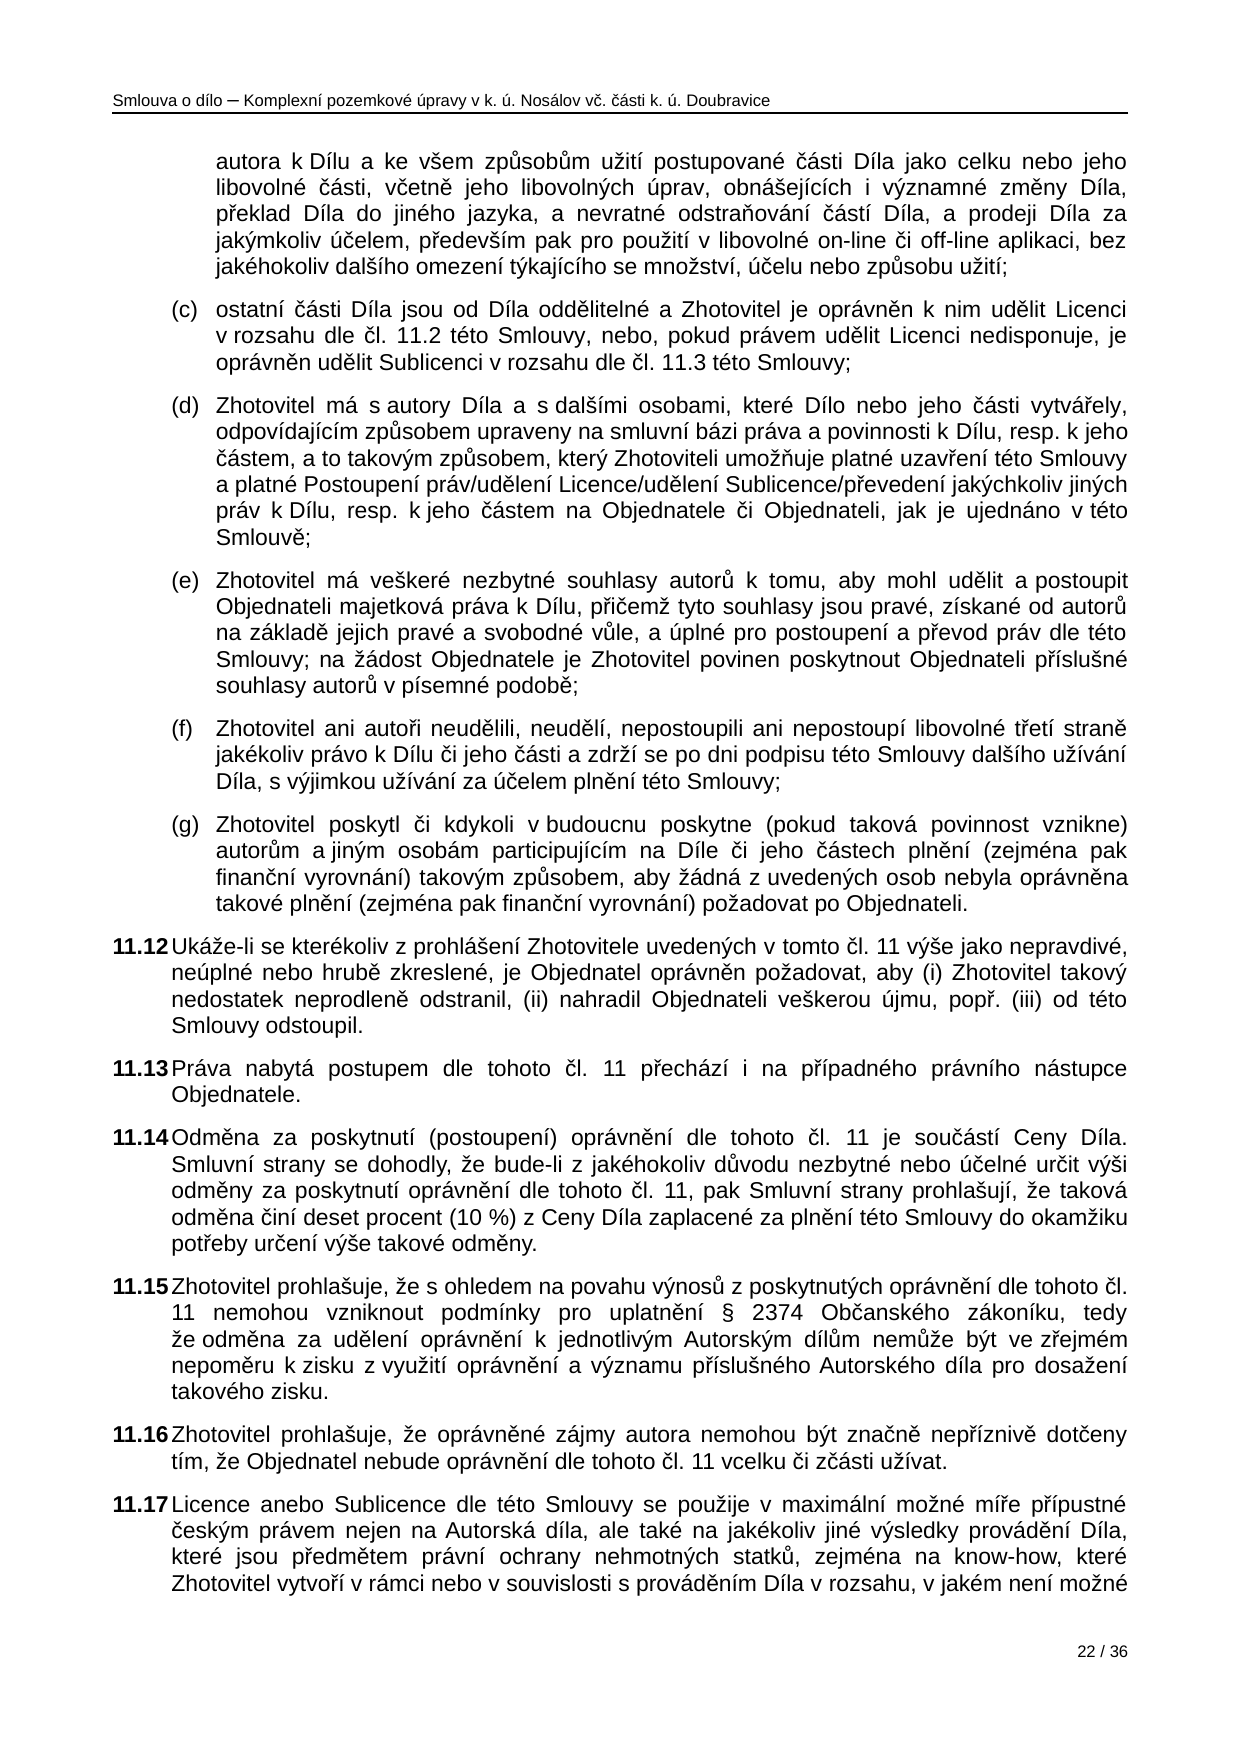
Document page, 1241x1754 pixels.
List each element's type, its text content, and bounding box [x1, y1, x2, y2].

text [112, 1491, 1128, 1596]
text Zhotovitel má s autory Díla a s dalšími osobami, které Dílo nebo jeho části vytvářely, odpovídajícím způsobem upraveny na smluvní bázi práva a povinnosti k Dílu, resp. k jeho částem, a to takovým způsobem, který Zhotoviteli umožňuje platné uzavření této Smlouvy a platné Postoupení práv/udělení Licence/udělení Sublicence/převedení jakýchkoliv jiných práv k Dílu, resp. k jeho částem na Objednatele či Objednateli, jak je ujednáno v této Smlouvě; [171, 392, 1128, 550]
text ostatní části Díla jsou od Díla oddělitelné a Zhotovitel je oprávněn k nim udělit Licenci v rozsahu dle čl. 11.2 této Smlouvy, nebo, pokud právem udělit Licenci nedisponuje, je oprávněn udělit Sublicenci v rozsahu dle čl. 11.3 této Smlouvy; [171, 296, 1128, 375]
text Odměna za poskytnutí (postoupení) oprávnění dle tohoto čl. 11 je součástí Ceny Díla. Smluvní strany se dohodly, že bude-li z jakéhokoliv důvodu nezbytné nebo účelné určit výši odměny za poskytnutí oprávnění dle tohoto čl. 11, pak Smluvní strany prohlašují, že taková odměna činí deset procent (10 %) z Ceny Díla zaplacené za plnění této Smlouvy do okamžiku potřeby určení výše takové odměny. [112, 1124, 1128, 1256]
text Ukáže-li se kterékoliv z prohlášení Zhotovitele uvedených v tomto čl. 11 výše jako nepravdivé, neúplné nebo hrubě zkreslené, je Objednatel oprávněn požadovat, aby (i) Zhotovitel takový nedostatek neprodleně odstranil, (ii) nahradil Objednateli veškerou újmu, popř. (iii) od této Smlouvy odstoupil. [112, 933, 1128, 1038]
text Zhotovitel má veškeré nezbytné souhlasy autorů k tomu, aby mohl udělit a postoupit Objednateli majetková práva k Dílu, přičemž tyto souhlasy jsou pravé, získané od autorů na základě jejich pravé a svobodné vůle, a úplné pro postoupení a převod práv dle této Smlouvy; na žádost Objednatele je Zhotovitel povinen poskytnout Objednateli příslušné souhlasy autorů v písemné podobě; [171, 567, 1128, 698]
text Práva nabytá postupem dle tohoto čl. 11 přechází i na případného právního nástupce Objednatele. [112, 1055, 1128, 1108]
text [171, 148, 1128, 279]
text Zhotovitel prohlašuje, že oprávněné zájmy autora nemohou být značně nepříznivě dotčeny tím, že Objednatel nebude oprávnění dle tohoto čl. 11 vcelku či zčásti užívat. [112, 1421, 1128, 1474]
text Zhotovitel prohlašuje, že s ohledem na povahu výnosů z poskytnutých oprávnění dle tohoto čl. 11 nemohou vzniknout podmínky pro uplatnění § 2374 Občanského zákoníku, tedy že odměna za udělení oprávnění k jednotlivým Autorským dílům nemůže být ve zřejmém nepoměru k zisku z využití oprávnění a významu příslušného Autorského díla pro dosažení takového zisku. [112, 1273, 1128, 1404]
text Zhotovitel ani autoři neudělili, neudělí, nepostoupili ani nepostoupí libovolné třetí straně jakékoliv právo k Dílu či jeho části a zdrží se po dni podpisu této Smlouvy dalšího užívání Díla, s výjimkou užívání za účelem plnění této Smlouvy; [171, 715, 1128, 794]
text Zhotovitel poskytl či kdykoli v budoucnu poskytne (pokud taková povinnost vznikne) autorům a jiným osobám participujícím na Díle či jeho částech plnění (zejména pak finanční vyrovnání) takovým způsobem, aby žádná z uvedených osob nebyla oprávněna takové plnění (zejména pak finanční vyrovnání) požadovat po Objednateli. [171, 811, 1128, 916]
